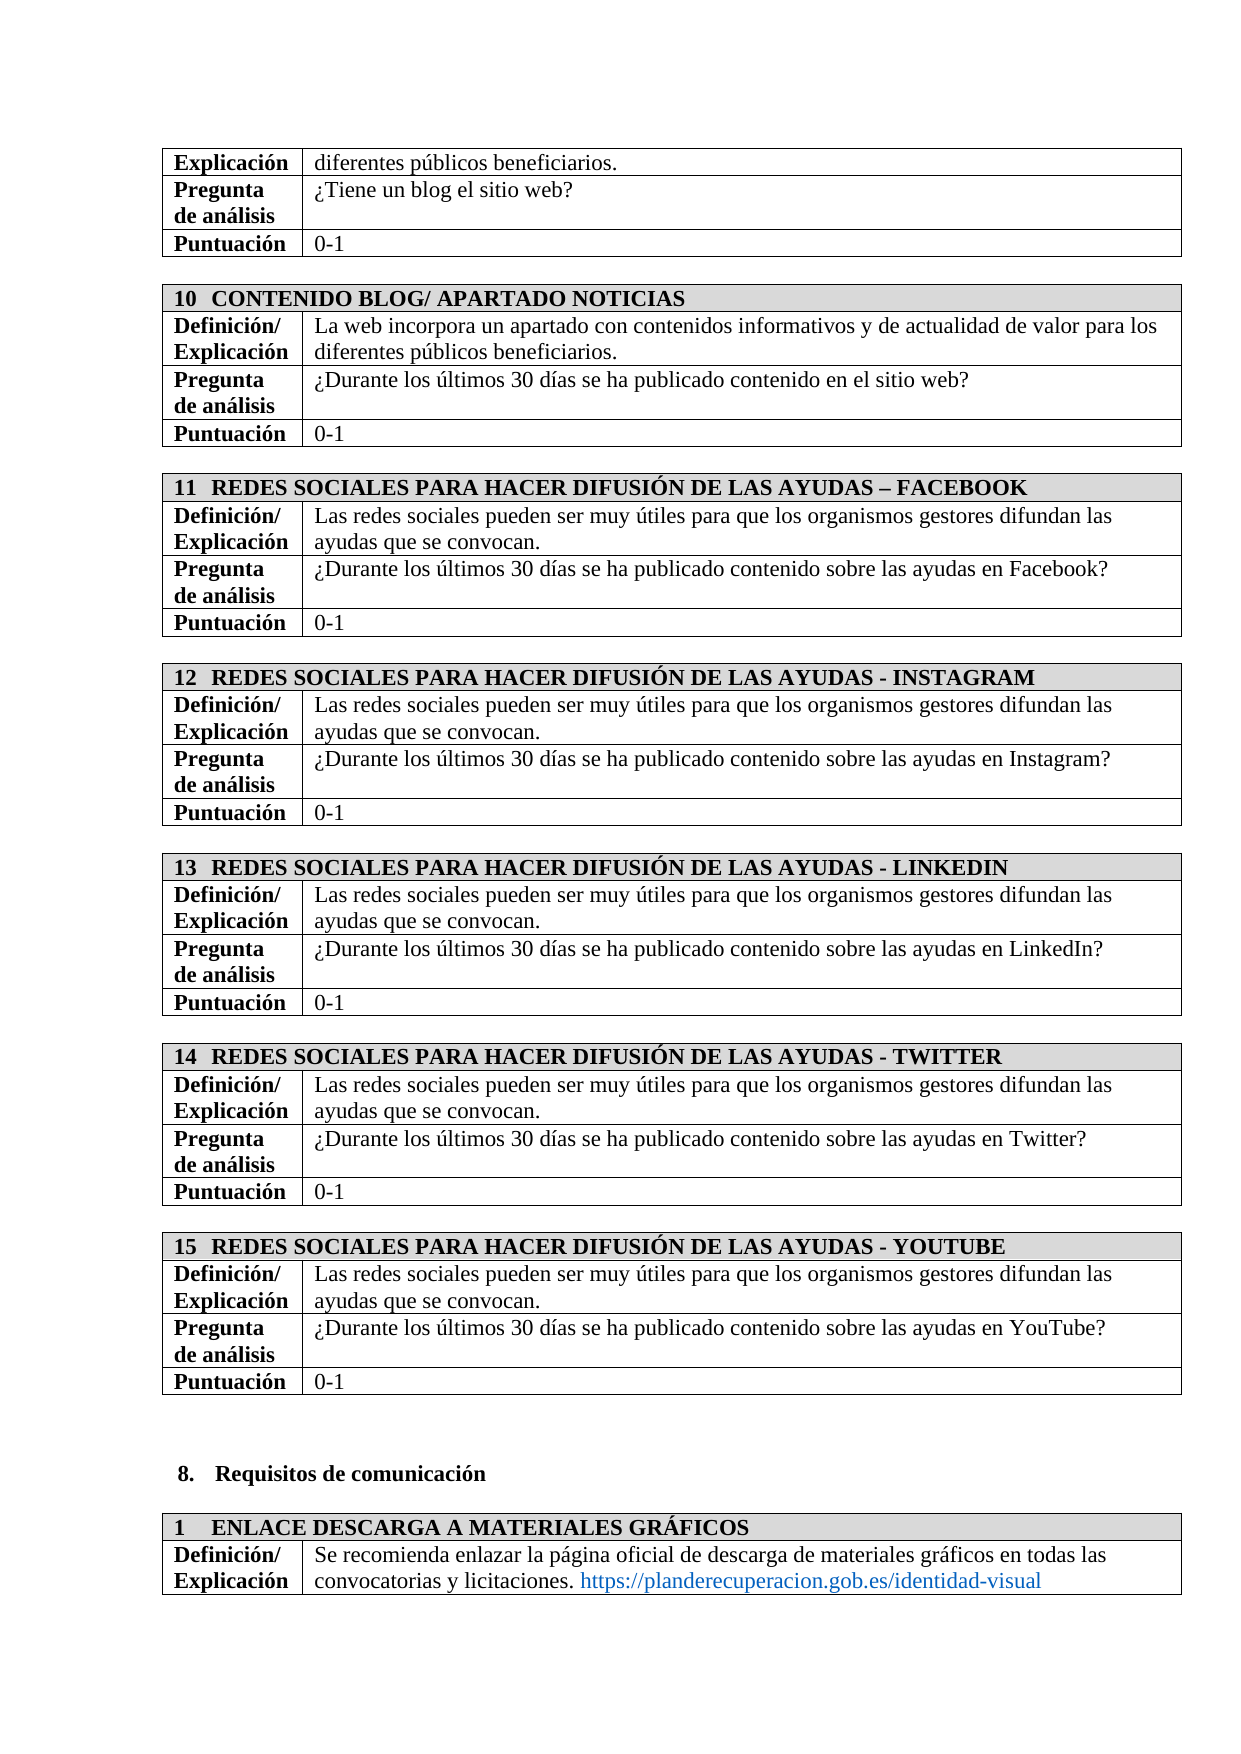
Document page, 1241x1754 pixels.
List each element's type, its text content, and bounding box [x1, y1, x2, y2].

table_cell 0-1 [303, 989, 1181, 1015]
table_cell ¿Durante los últimos 30 días se ha publicado contenido sobre las ayudas en Instagram? [303, 745, 1181, 798]
table_cell Pregunta de análisis [163, 366, 302, 418]
table_header REDES SOCIALES PARA HACER DIFUSIÓN DE LAS AYUDAS - INSTAGRAM [163, 664, 1181, 690]
table_cell Puntuación [163, 1178, 302, 1205]
table_header REDES SOCIALES PARA HACER DIFUSIÓN DE LAS AYUDAS - YOUTUBE [163, 1233, 1181, 1259]
table_cell Las redes sociales pueden ser muy útiles para que los organismos gestores difundan las ayudas que se convocan. [303, 502, 1181, 554]
table_cell Pregunta de análisis [163, 1314, 302, 1367]
table_cell 0-1 [303, 420, 1181, 446]
table_cell ¿Durante los últimos 30 días se ha publicado contenido sobre las ayudas en LinkedIn? [303, 935, 1181, 988]
table_cell ¿Durante los últimos 30 días se ha publicado contenido en el sitio web? [303, 366, 1181, 418]
table_header REDES SOCIALES PARA HACER DIFUSIÓN DE LAS AYUDAS - LINKEDIN [163, 854, 1181, 880]
table_cell 0-1 [303, 609, 1181, 636]
table_cell ¿Tiene un blog el sitio web? [303, 176, 1181, 229]
table_cell Definición/ Explicación [163, 881, 302, 934]
table_cell Puntuación [163, 989, 302, 1015]
table_cell Definición/ Explicación [163, 1541, 302, 1594]
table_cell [163, 149, 302, 175]
table_cell Pregunta de análisis [163, 1125, 302, 1177]
table_cell Las redes sociales pueden ser muy útiles para que los organismos gestores difundan las ayudas que se convocan. [303, 881, 1181, 934]
table_cell ¿Durante los últimos 30 días se ha publicado contenido sobre las ayudas en Twitter? [303, 1125, 1181, 1177]
table_cell Definición/ Explicación [163, 1071, 302, 1123]
table_cell La web incorpora un apartado con contenidos informativos y de actualidad de valor para los diferentes públicos beneficiarios. [303, 312, 1181, 365]
table_cell Definición/ Explicación [163, 312, 302, 365]
table_cell ¿Durante los últimos 30 días se ha publicado contenido sobre las ayudas en Facebook? [303, 556, 1181, 608]
table_cell 0-1 [303, 1178, 1181, 1205]
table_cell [303, 149, 1181, 175]
table_cell Las redes sociales pueden ser muy útiles para que los organismos gestores difundan las ayudas que se convocan. [303, 691, 1181, 744]
table_cell ¿Durante los últimos 30 días se ha publicado contenido sobre las ayudas en YouTube? [303, 1314, 1181, 1367]
table_header REDES SOCIALES PARA HACER DIFUSIÓN DE LAS AYUDAS – FACEBOOK [163, 474, 1181, 501]
table_cell Definición/ Explicación [163, 1261, 302, 1313]
table_cell Las redes sociales pueden ser muy útiles para que los organismos gestores difundan las ayudas que se convocan. [303, 1261, 1181, 1313]
table_cell Pregunta de análisis [163, 745, 302, 798]
table_cell 0-1 [303, 230, 1181, 256]
table_cell Puntuación [163, 1368, 302, 1394]
list Requisitos de comunicación [177, 1460, 1063, 1486]
table_cell Pregunta de análisis [163, 176, 302, 229]
table_cell Se recomienda enlazar la página oficial de descarga de materiales gráficos en todas las convocatorias y licitaciones. https://planderecuperacion.gob.es/identidad-visual [303, 1541, 1181, 1594]
table_cell Definición/ Explicación [163, 691, 302, 744]
table_cell 0-1 [303, 1368, 1181, 1394]
table_cell Pregunta de análisis [163, 935, 302, 988]
table_cell Puntuación [163, 609, 302, 636]
table_cell Puntuación [163, 230, 302, 256]
table_header CONTENIDO BLOG/ APARTADO NOTICIAS [163, 285, 1181, 311]
table_cell Puntuación [163, 799, 302, 825]
table_cell Las redes sociales pueden ser muy útiles para que los organismos gestores difundan las ayudas que se convocan. [303, 1071, 1181, 1123]
table_cell Puntuación [163, 420, 302, 446]
table_cell Pregunta de análisis [163, 556, 302, 608]
table_header REDES SOCIALES PARA HACER DIFUSIÓN DE LAS AYUDAS - TWITTER [163, 1044, 1181, 1070]
table_cell Definición/ Explicación [163, 502, 302, 554]
table_cell 0-1 [303, 799, 1181, 825]
table_header ENLACE DESCARGA A MATERIALES GRÁFICOS [163, 1514, 1181, 1540]
